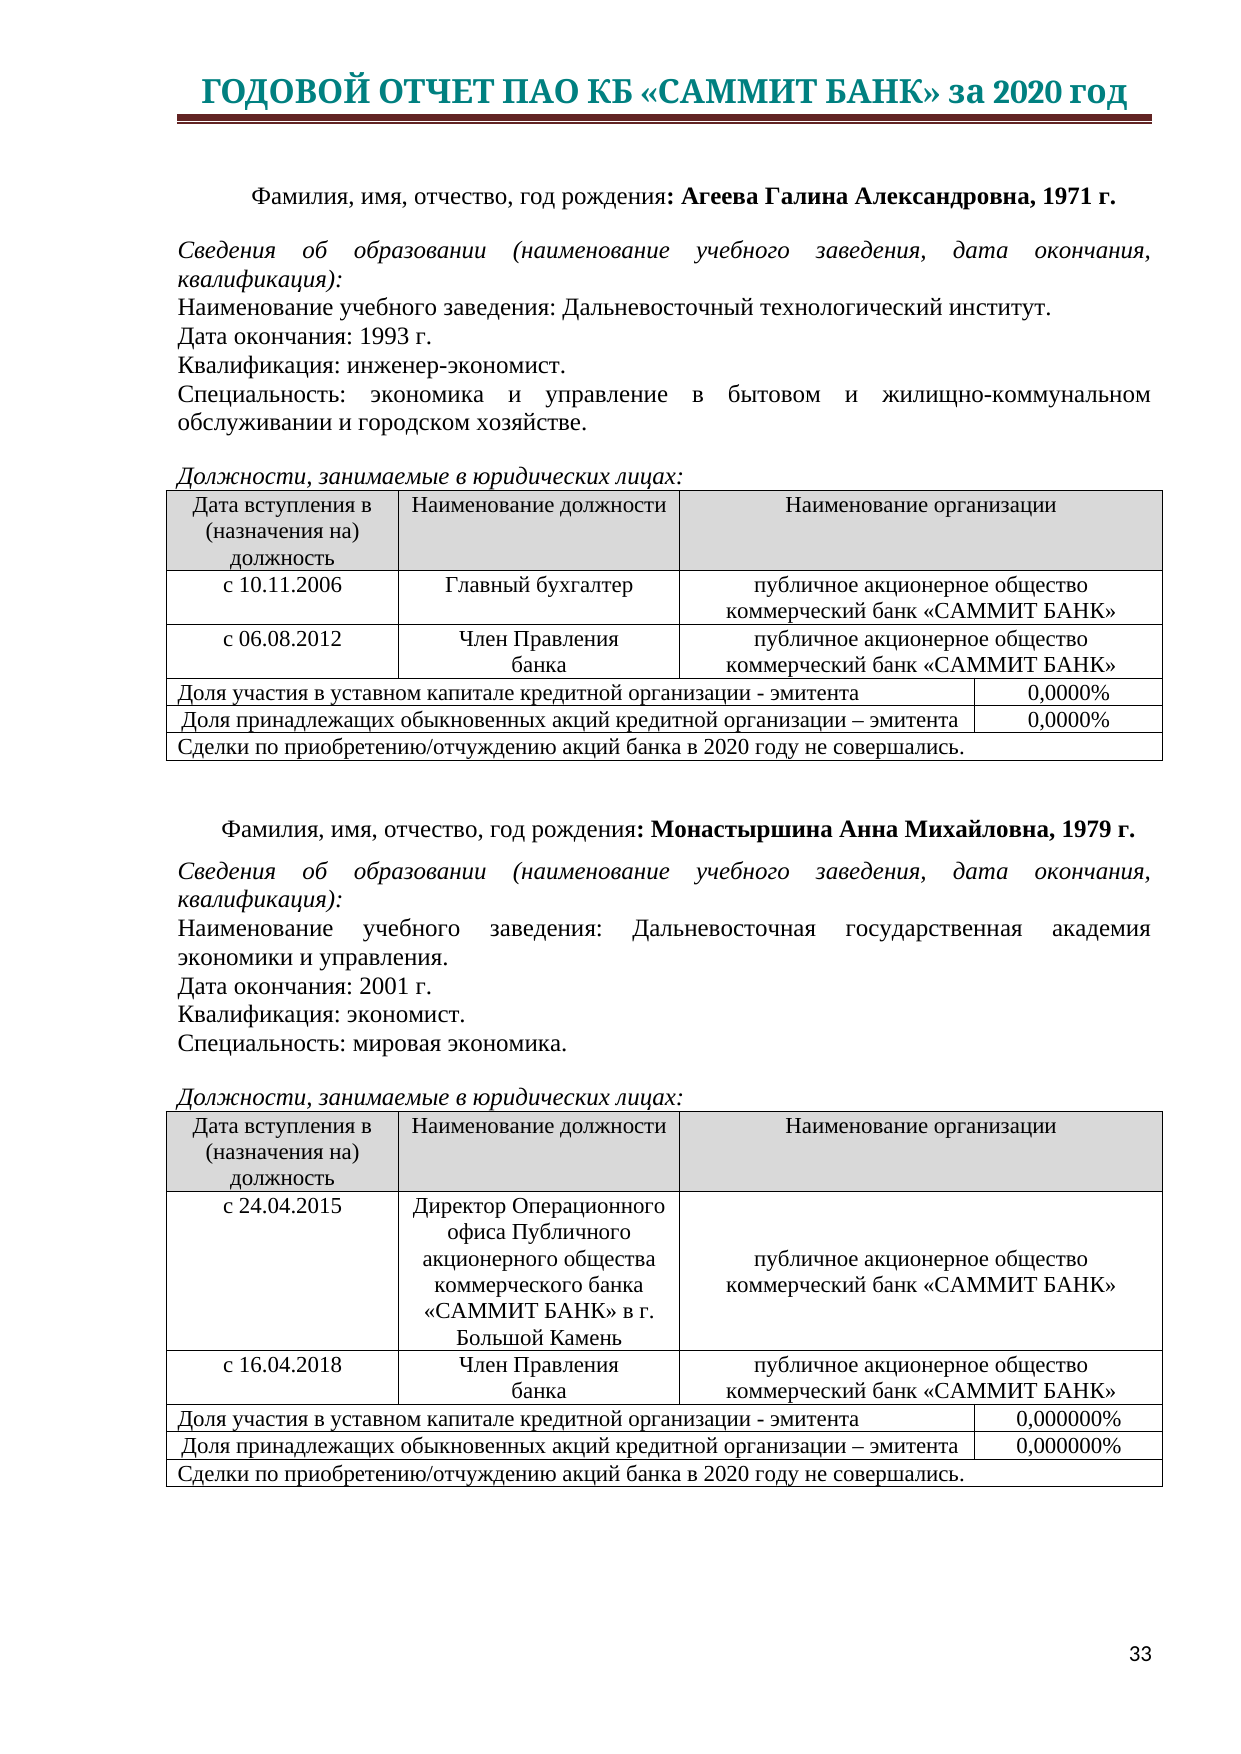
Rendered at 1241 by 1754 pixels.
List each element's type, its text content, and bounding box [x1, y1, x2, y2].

table_cell Доля участия в уставном капитале кредитной организации - эмитента [167, 679, 974, 705]
text Должности, занимаемые в юридических лицах: [177, 461, 1152, 490]
table_header Наименование должности [399, 1112, 679, 1191]
table_cell 0,000000% [975, 1432, 1162, 1458]
text Сведения об образовании (наименование учебного заведения, дата окончания, квалификация): [177, 856, 1152, 913]
text Дата окончания: . [177, 321, 1152, 350]
table_cell публичное акционерное общество коммерческий банк «САММИТ БАНК» [680, 1351, 1162, 1404]
text Сведения об образовании (наименование учебного заведения, дата окончания, квалификация): [177, 235, 1152, 292]
table_cell 0,0000% [975, 679, 1162, 705]
table_cell Доля принадлежащих обыкновенных акций кредитной организации – эмитента [167, 706, 974, 732]
table_cell Главный бухгалтер [399, 571, 679, 624]
table_cell с 06.08.2012 [167, 625, 398, 677]
table_cell с 24.04.2015 [167, 1192, 398, 1350]
text Специальность: экономика и управление в бытовом и жилищно-коммунальном обслуживании и городском хозяйстве. [177, 379, 1152, 436]
table_header Дата вступления в (назначения на) должность [167, 1112, 398, 1191]
table_header Наименование организации [680, 1112, 1162, 1191]
table_cell Член Правления банка [399, 1351, 679, 1404]
text Фамилия, имя, отчество, год рождения: Монастыршина Анна Михайловна, 1979 г. [177, 814, 1152, 843]
table_cell Член Правления банка [399, 625, 679, 677]
table_cell Доля участия в уставном капитале кредитной организации - эмитента [167, 1405, 974, 1431]
table_cell публичное акционерное общество коммерческий банк «САММИТ БАНК» [680, 571, 1162, 624]
table_cell Сделки по приобретению/отчуждению акций банка в 2020 году не совершались. [167, 733, 1162, 760]
text Должности, занимаемые в юридических лицах: [177, 1082, 1152, 1111]
table_cell публичное акционерное общество коммерческий банк «САММИТ БАНК» [680, 625, 1162, 677]
table_header Наименование должности [399, 491, 679, 570]
table_header Наименование организации [680, 491, 1162, 570]
text Специальность: мировая экономика. [177, 1028, 1152, 1057]
table_cell Доля принадлежащих обыкновенных акций кредитной организации – эмитента [167, 1432, 974, 1458]
table_cell с 16.04.2018 [167, 1351, 398, 1404]
table_cell 0,0000% [975, 706, 1162, 732]
table_cell публичное акционерное общество коммерческий банк «САММИТ БАНК» [680, 1192, 1162, 1350]
table_cell Директор Операционного офиса Публичного акционерного общества коммерческого банка «САММИТ БАНК» в г. Большой Камень [399, 1192, 679, 1350]
text Квалификация: экономист. [177, 999, 1152, 1028]
table_cell Сделки по приобретению/отчуждению акций банка в 2020 году не совершались. [167, 1460, 1162, 1486]
text Дата окончания: 2001 г. [177, 971, 1152, 999]
text Фамилия, имя, отчество, год рождения: Агеева Галина Александровна, . [177, 181, 1152, 210]
table_cell с 10.11.2006 [167, 571, 398, 624]
text Наименование учебного заведения: Дальневосточный технологический институт. [177, 292, 1152, 321]
table_cell 0,000000% [975, 1405, 1162, 1431]
text Наименование учебного заведения: Дальневосточная государственная академия экономики и управления. [177, 913, 1152, 971]
table_header Дата вступления в (назначения на) должность [167, 491, 398, 570]
text Квалификация: инженер-экономист. [177, 350, 1152, 379]
